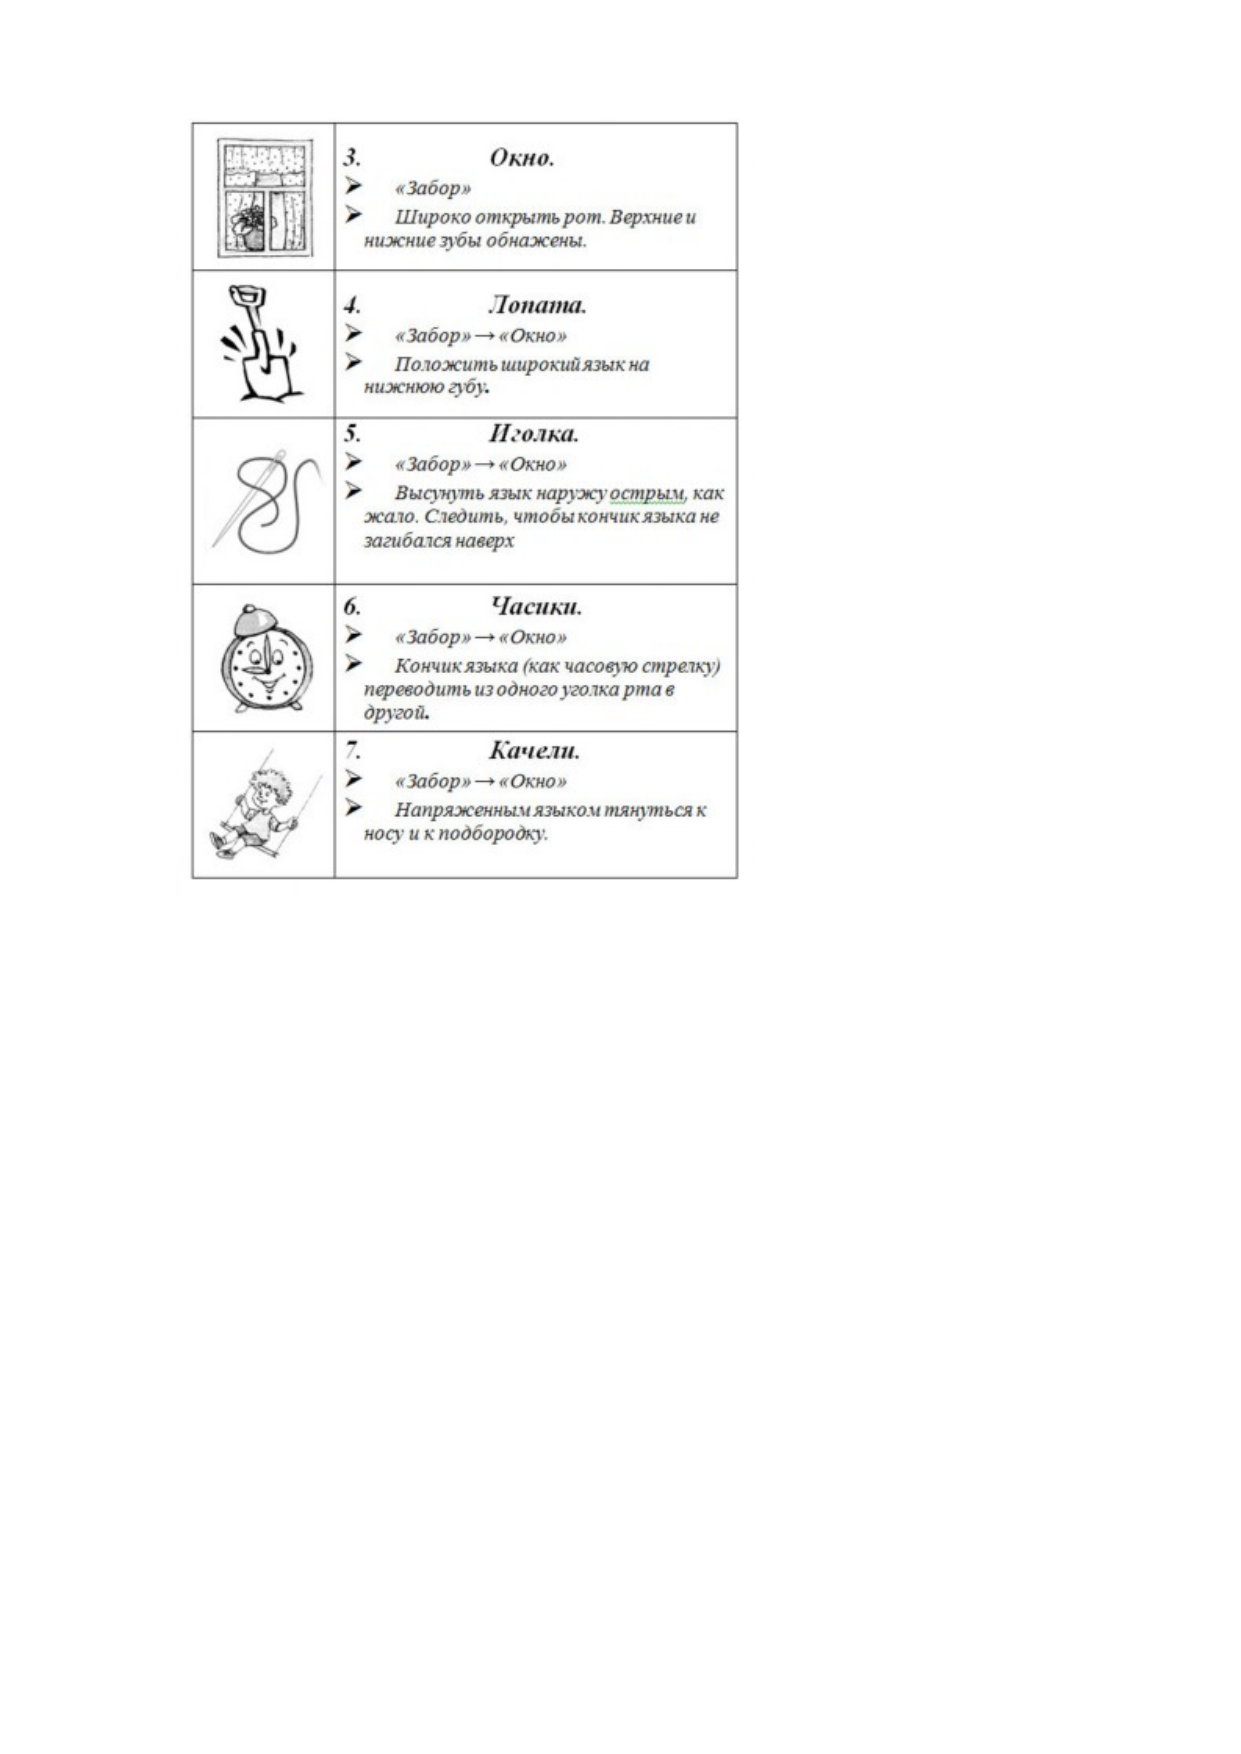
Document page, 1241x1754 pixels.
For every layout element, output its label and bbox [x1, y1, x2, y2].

picture [177, 118, 756, 895]
